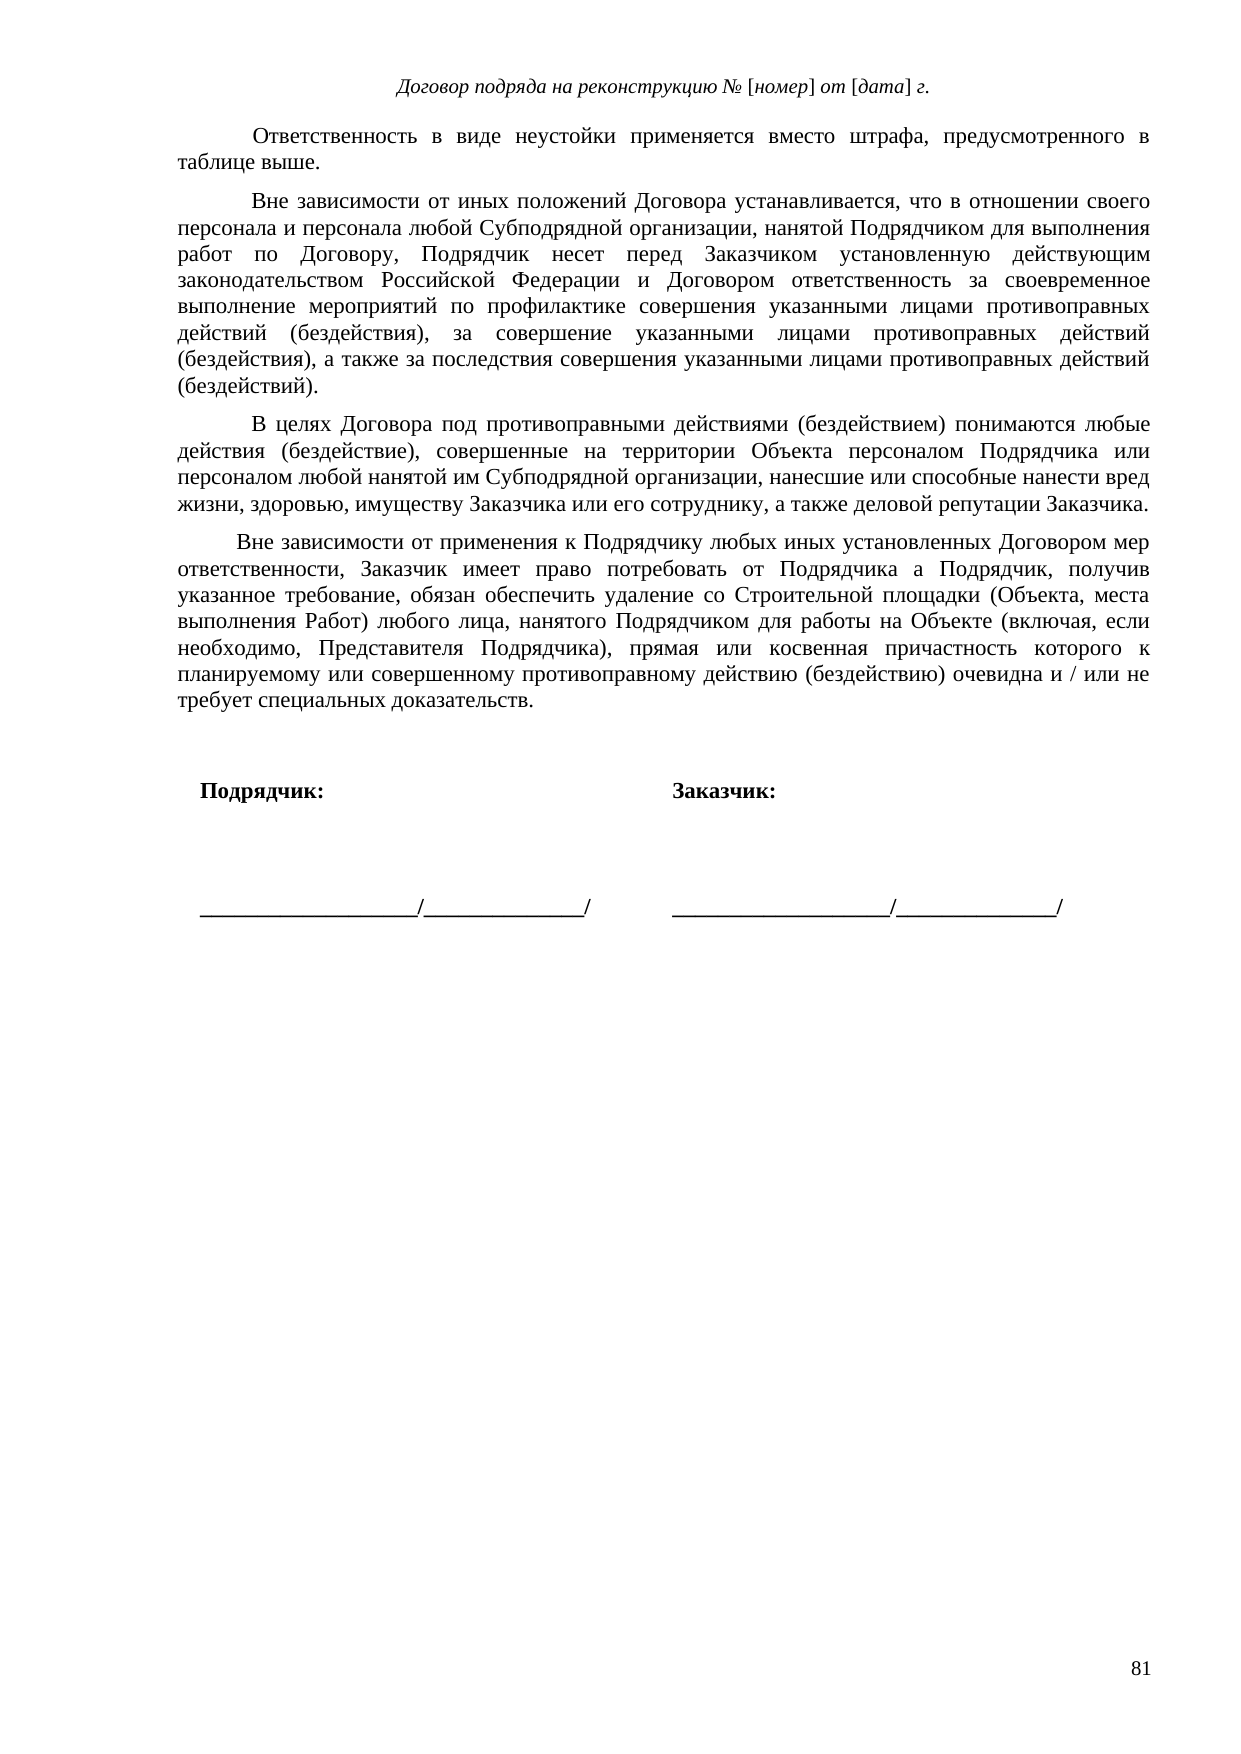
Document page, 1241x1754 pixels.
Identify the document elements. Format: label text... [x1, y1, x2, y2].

text Ответственность в виде неустойки применяется вместо штрафа, предусмотренного в таблице выше. [177, 122, 1152, 175]
table_header Подрядчик: ___________________/______________/ [189, 764, 661, 932]
text В целях Договора под противоправными действиями (бездействием) понимаются любые действия (бездействие), совершенные на территории Объекта персоналом Подрядчика или персоналом любой нанятой им Субподрядной организации, нанесшие или способные нанести вред жизни, здоровью, имуществу Заказчика или его сотруднику, а также деловой репутации Заказчика. [177, 411, 1152, 516]
table_header Заказчик: ___________________/______________/ [661, 764, 1156, 932]
text Вне зависимости от применения к Подрядчику любых иных установленных Договором мер ответственности, Заказчик имеет право потребовать от Подрядчика а Подрядчик, получив указанное требование, обязан обеспечить удаление со Строительной площадки (Объекта, места выполнения Работ) любого лица, нанятого Подрядчиком для работы на Объекте (включая, если необходимо, Представителя Подрядчика), прямая или косвенная причастность которого к планируемому или совершенному противоправному действию (бездействию) очевидна и / или не требует специальных доказательств. [177, 528, 1152, 713]
text Вне зависимости от иных положений Договора устанавливается, что в отношении своего персонала и персонала любой Субподрядной организации, нанятой Подрядчиком для выполнения работ по Договору, Подрядчик несет перед Заказчиком установленную действующим законодательством Российской Федерации и Договором ответственность за своевременное выполнение мероприятий по профилактике совершения указанными лицами противоправных действий (бездействия), за совершение указанными лицами противоправных действий (бездействия), а также за последствия совершения указанными лицами противоправных действий (бездействий). [177, 187, 1152, 398]
